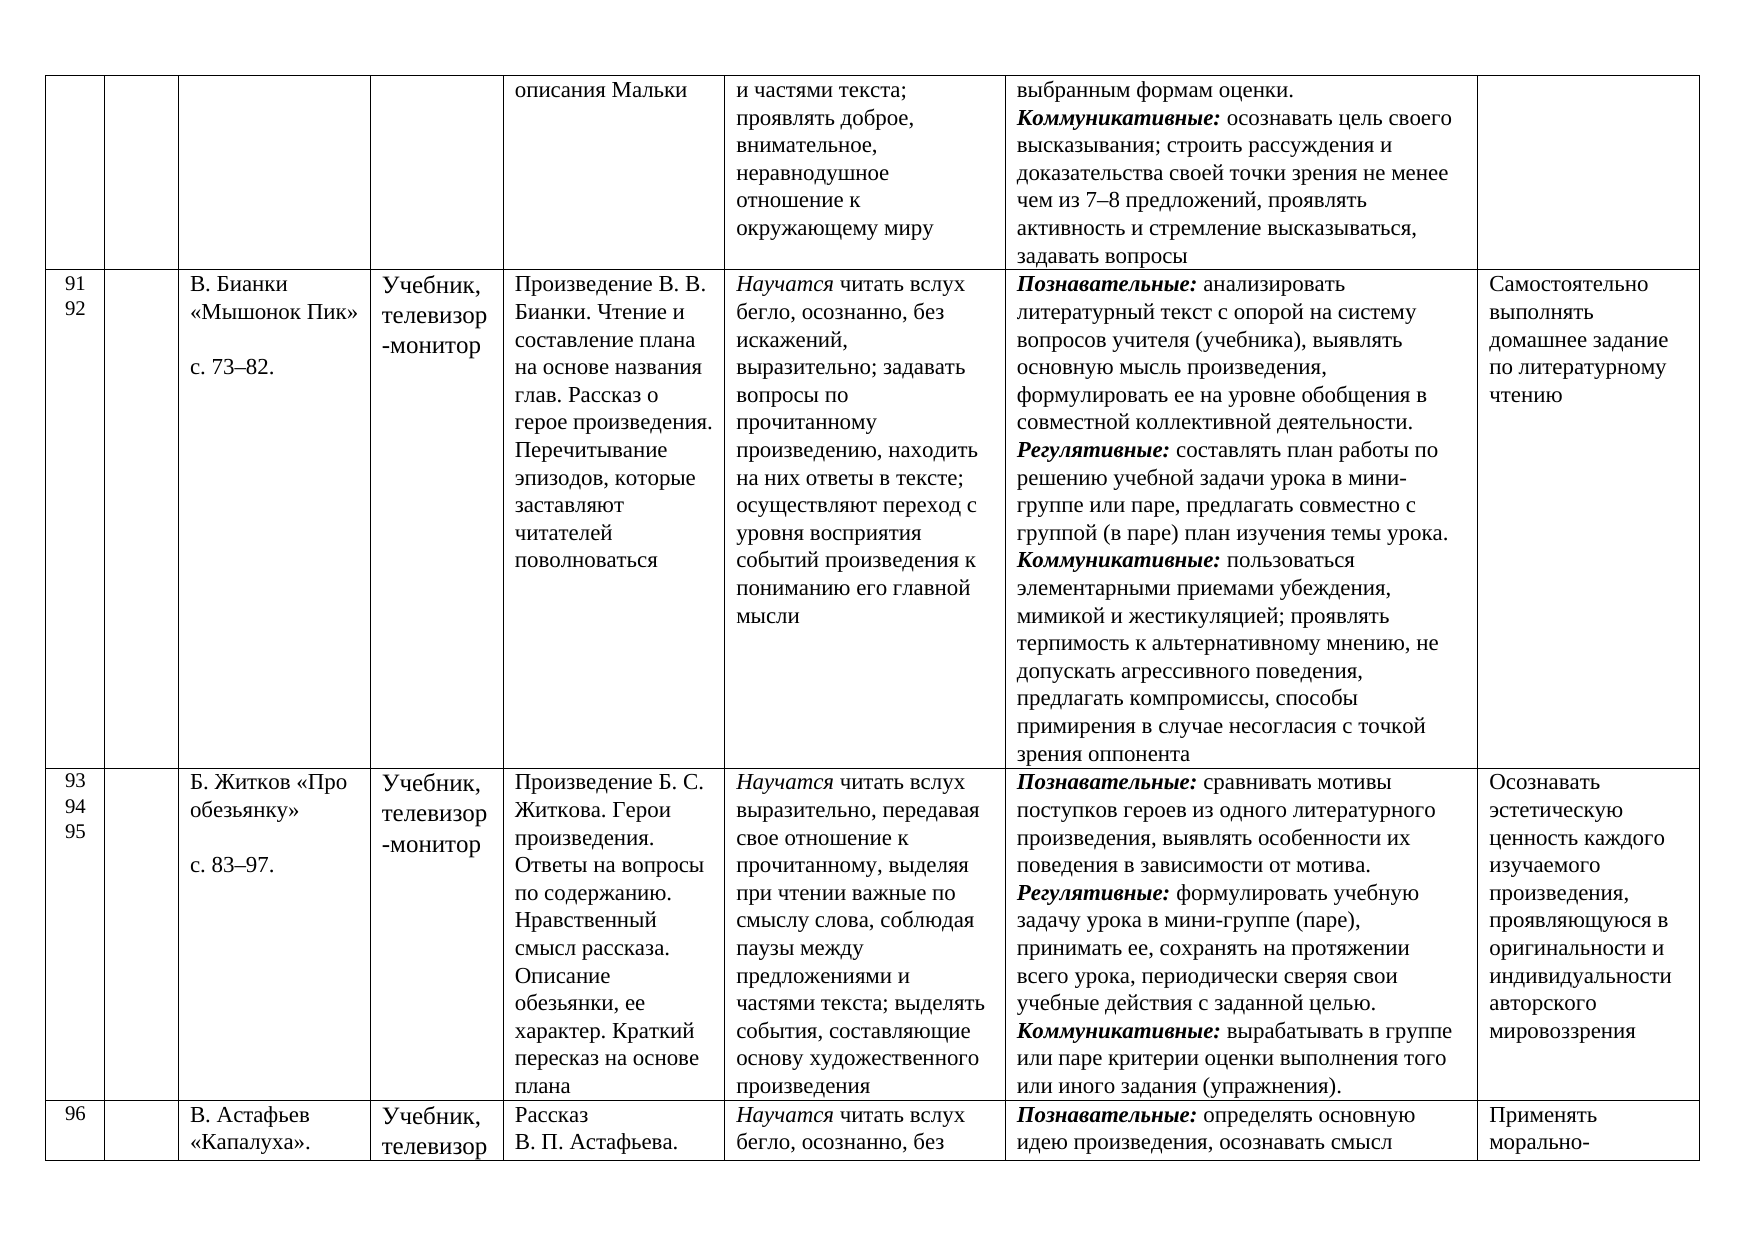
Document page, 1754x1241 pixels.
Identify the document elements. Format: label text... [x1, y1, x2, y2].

table_cell Б. Житков «Про обезьянку» с. 83–97. [179, 769, 370, 1100]
table_cell [105, 76, 178, 269]
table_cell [1006, 1101, 1477, 1160]
table_cell [105, 270, 178, 767]
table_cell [179, 76, 370, 269]
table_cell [1006, 76, 1477, 269]
table_cell 90 [46, 76, 104, 269]
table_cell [725, 1101, 1005, 1160]
table_cell В. Бианки «Мышонок Пик» с. 73–82. [179, 270, 370, 767]
table_cell Самостоятельно выполнять домашнее задание по литературному чтению [1478, 270, 1699, 767]
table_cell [504, 76, 724, 269]
table_cell Познавательные: сравнивать мотивы поступков героев из одного литературного произведения, выявлять особенности их поведения в зависимости от мотива. Регулятивные: формулировать учебную задачу урока в мини-группе (паре), принимать ее, сохранять на протяжении всего урока, периодически сверяя свои учебные действия с заданной целью. Коммуникативные: вырабатывать в группе или паре критерии оценки выполнения того или иного задания (упражнения). [1006, 769, 1477, 1100]
table_cell Учебник, телевизор-монитор [371, 270, 503, 767]
table_cell Познавательные: анализировать литературный текст с опорой на систему вопросов учителя (учебника), выявлять основную мысль произведения, формулировать ее на уровне обобщения в совместной коллективной деятельности. Регулятивные: составлять план работы по решению учебной задачи урока в мини-группе или паре, предлагать совместно с группой (в паре) план изучения темы урока. Коммуникативные: пользоваться элементарными приемами убеждения, мимикой и жестикуляцией; проявлять терпимость к альтернативному мнению, не допускать агрессивного поведения, предлагать компромиссы, способы примирения в случае несогласия с точкой зрения оппонента [1006, 270, 1477, 767]
table_cell Произведение В. В. Бианки. Чтение и составление плана на основе названия глав. Рассказ о герое произведения. Перечитывание эпизодов, которые заставляют читателей поволноваться [504, 270, 724, 767]
table_cell Научатся читать вслух бегло, осознанно, без искажений, выразительно; задавать вопросы по прочитанному произведению, находить на них ответы в тексте; осуществляют переход с уровня восприятия событий произведения к пониманию его главной мысли [725, 270, 1005, 767]
table_cell 96 [46, 1101, 104, 1160]
table_cell [105, 769, 178, 1100]
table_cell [371, 76, 503, 269]
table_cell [504, 1101, 724, 1160]
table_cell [1478, 76, 1699, 269]
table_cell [179, 1101, 370, 1160]
table_cell Учебник, телевизор-монитор [371, 769, 503, 1100]
table_cell Произведение Б. С. Житкова. Герои произведения. Ответы на вопросы по содержанию. Нравственный смысл рассказа. Описание обезьянки, ее характер. Краткий пересказ на основе плана [504, 769, 724, 1100]
table_cell Осознавать эстетическую ценность каждого изучаемого произведения, проявляющуюся в оригинальности и индивидуальности авторского мировоззрения [1478, 769, 1699, 1100]
table_cell [105, 1101, 178, 1160]
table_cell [371, 1101, 503, 1160]
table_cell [725, 76, 1005, 269]
table_cell 91 92 [46, 270, 104, 767]
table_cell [1478, 1101, 1699, 1160]
table_cell Научатся читать вслух выразительно, передавая свое отношение к прочитанному, выделяя при чтении важные по смыслу слова, соблюдая паузы между предложениями и частями текста; выделять события, составляющие основу художественного произведения [725, 769, 1005, 1100]
table_cell 93 94 95 [46, 769, 104, 1100]
